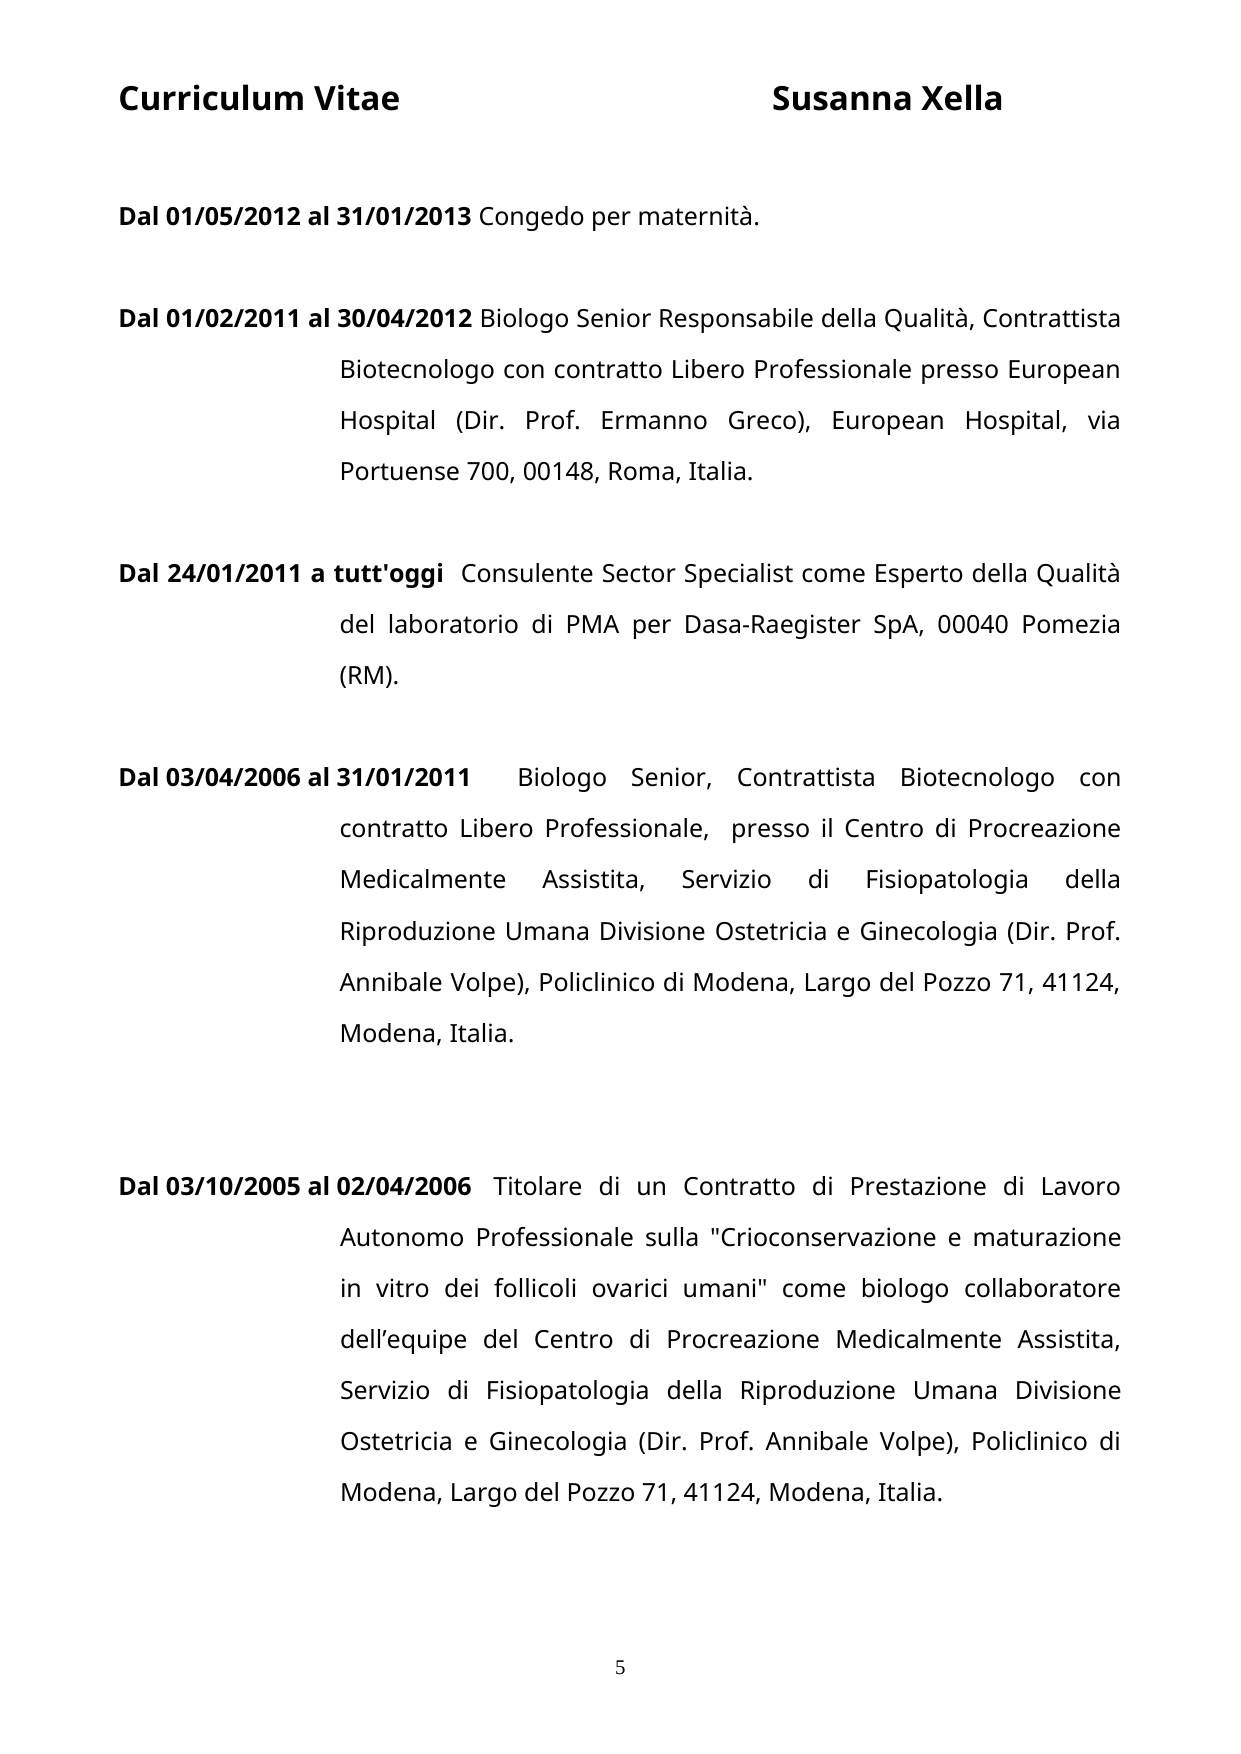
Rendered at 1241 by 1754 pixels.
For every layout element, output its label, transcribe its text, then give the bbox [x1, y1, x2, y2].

text Dal 01/05/2012 al 31/01/2013 Congedo per maternità. [118, 199, 1122, 233]
text Dal 24/01/2011 a tutt'oggi Consulente Sector Specialist come Esperto della Qualità del laboratorio di PMA per Dasa-Raegister SpA, 00040 Pomezia (RM). [118, 556, 1122, 692]
text Dal 03/10/2005 al 02/04/2006 Titolare di un Contratto di Prestazione di Lavoro Autonomo Professionale sulla "Crioconservazione e maturazione in vitro dei follicoli ovarici umani" come biologo collaboratore dell’equipe del Centro di Procreazione Medicalmente Assistita, Servizio di Fisiopatologia della Riproduzione Umana Divisione Ostetricia e Ginecologia (Dir. Prof. Annibale Volpe), Policlinico di Modena, Largo del Pozzo 71, 41124, Modena, Italia. [118, 1168, 1122, 1509]
text Dal 01/02/2011 al 30/04/2012 Biologo Senior Responsabile della Qualità, Contrattista Biotecnologo con contratto Libero Professionale presso European Hospital (Dir. Prof. Ermanno Greco), European Hospital, via Portuense 700, 00148, Roma, Italia. [118, 301, 1122, 488]
text Dal 03/04/2006 al 31/01/2011 Biologo Senior, Contrattista Biotecnologo con contratto Libero Professionale, presso il Centro di Procreazione Medicalmente Assistita, Servizio di Fisiopatologia della Riproduzione Umana Divisione Ostetricia e Ginecologia (Dir. Prof. Annibale Volpe), Policlinico di Modena, Largo del Pozzo 71, 41124, Modena, Italia. [118, 760, 1122, 1049]
